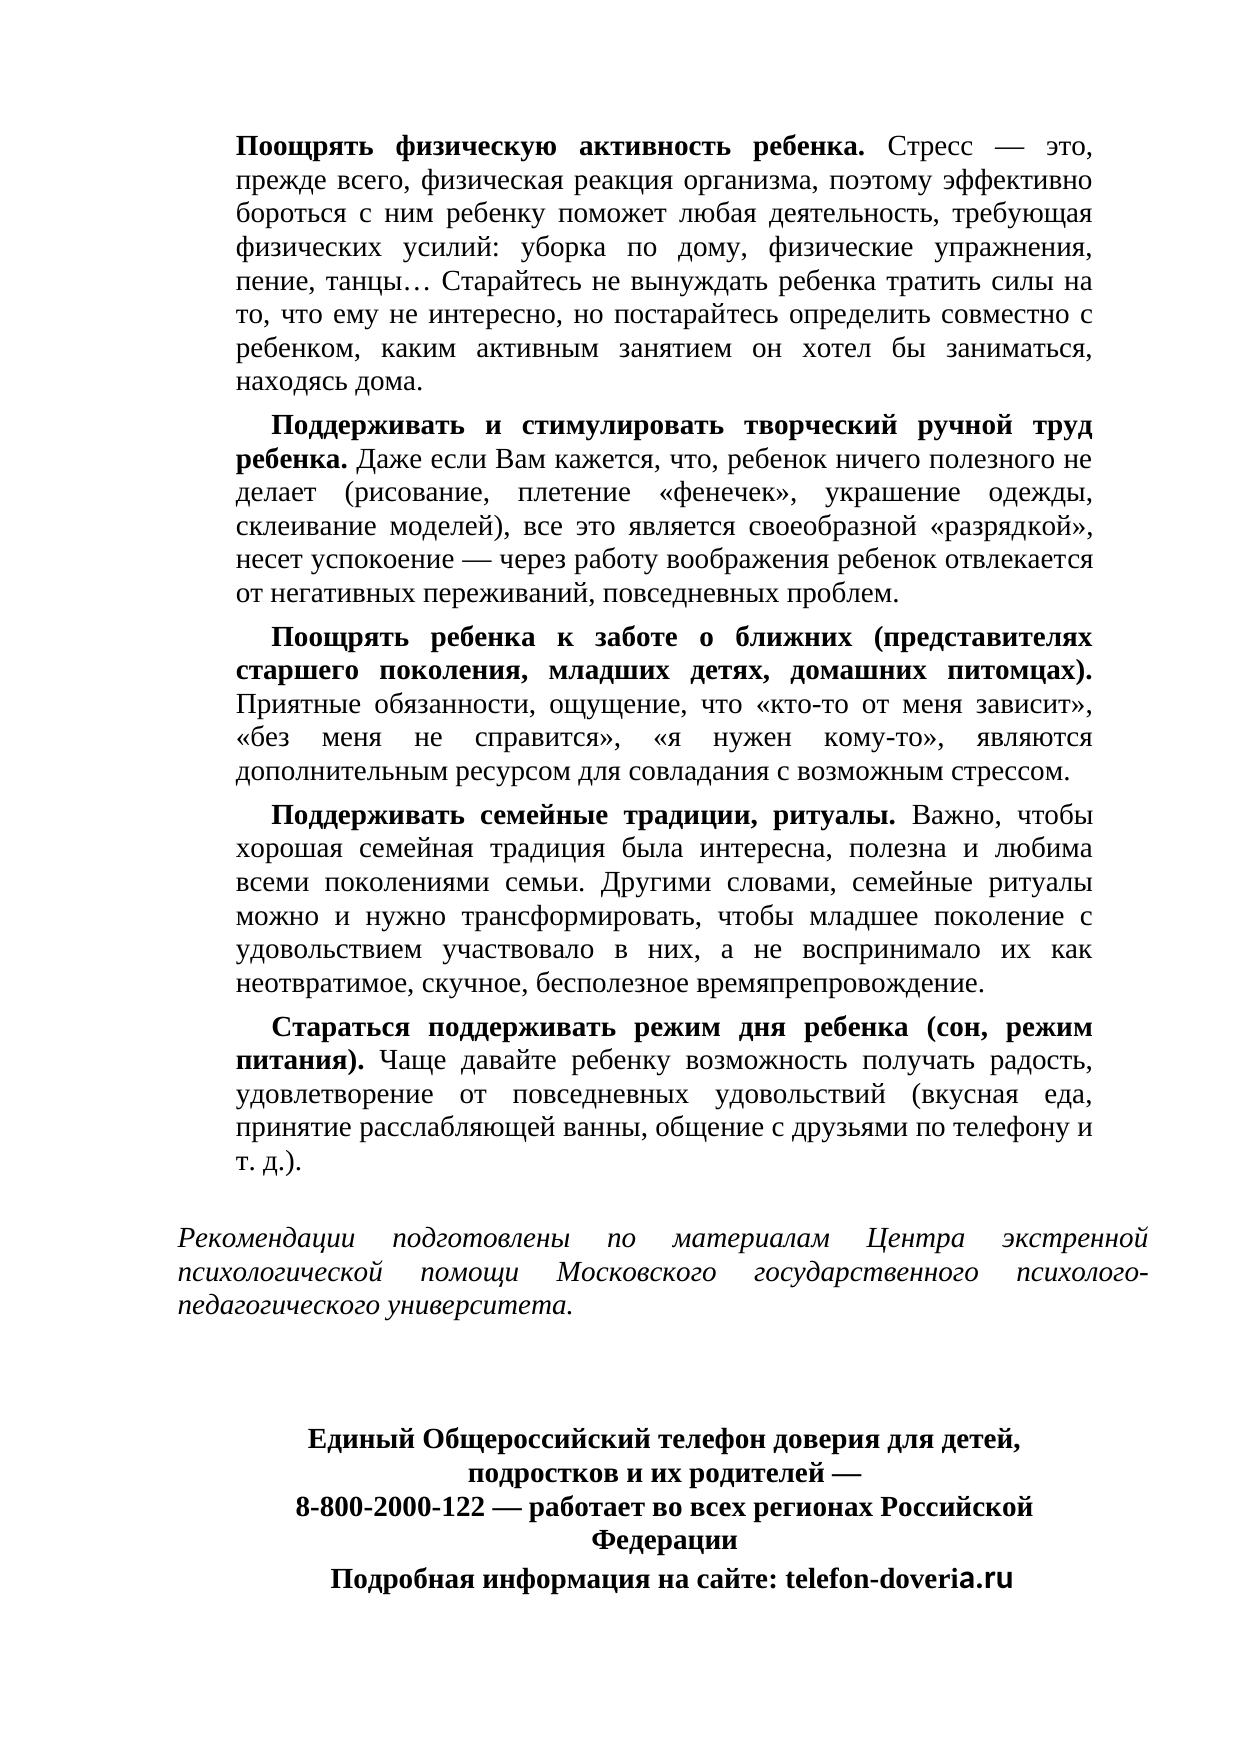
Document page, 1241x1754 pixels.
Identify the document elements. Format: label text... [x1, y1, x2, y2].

text Единый Общероссийский телефон доверия для детей, подростков и их родителей — [236, 1422, 1093, 1489]
text 8-800-2000-122 — работает во всех регионах Российской Федерации [236, 1489, 1093, 1556]
text Подробная информация на сайте: telefon-doveria.ru [177, 1556, 1152, 1597]
text Поощрять ребенка к заботе о ближних (представителях старшего поколения, младших детях, домашних питомцах). Приятные обязанности, ощущение, что «кто-то от меня зависит», «без меня не справится», «я нужен кому-то», являются дополнительным ресурсом для совладания с возможным стрессом. [236, 619, 1093, 787]
text Поощрять физическую активность ребенка. Стресс — это, прежде всего, физическая реакция организма, поэтому эффективно бороться с ним ребенку поможет любая деятельность, требующая физических усилий: уборка по дому, физические упражнения, пение, танцы… Старайтесь не вынуждать ребенка тратить силы на то, что ему не интересно, но постарайтесь определить совместно с ребенком, каким активным занятием он хотел бы заниматься, находясь дома. [236, 128, 1093, 397]
text Рекомендации подготовлены по материалам Центра экстренной психологической помощи Московского государственного психолого-педагогического университета. [177, 1220, 1152, 1321]
text Поддерживать семейные традиции, ритуалы. Важно, чтобы хорошая семейная традиция была интересна, полезна и любима всеми поколениями семьи. Другими словами, семейные ритуалы можно и нужно трансформировать, чтобы младшее поколение с удовольствием участвовало в них, а не воспринимало их как неотвратимое, скучное, бесполезное времяпрепровождение. [236, 797, 1093, 998]
text Поддерживать и стимулировать творческий ручной труд ребенка. Даже если Вам кажется, что, ребенок ничего полезного не делает (рисование, плетение «фенечек», украшение одежды, склеивание моделей), все это является своеобразной «разрядкой», несет успокоение — через работу воображения ребенок отвлекается от негативных переживаний, повседневных проблем. [236, 407, 1093, 608]
text Стараться поддерживать режим дня ребенка (сон, режим питания). Чаще давайте ребенку возможность получать радость, удовлетворение от повседневных удовольствий (вкусная еда, принятие расслабляющей ванны, общение с друзьями по телефону и т. д.). [236, 1009, 1093, 1176]
